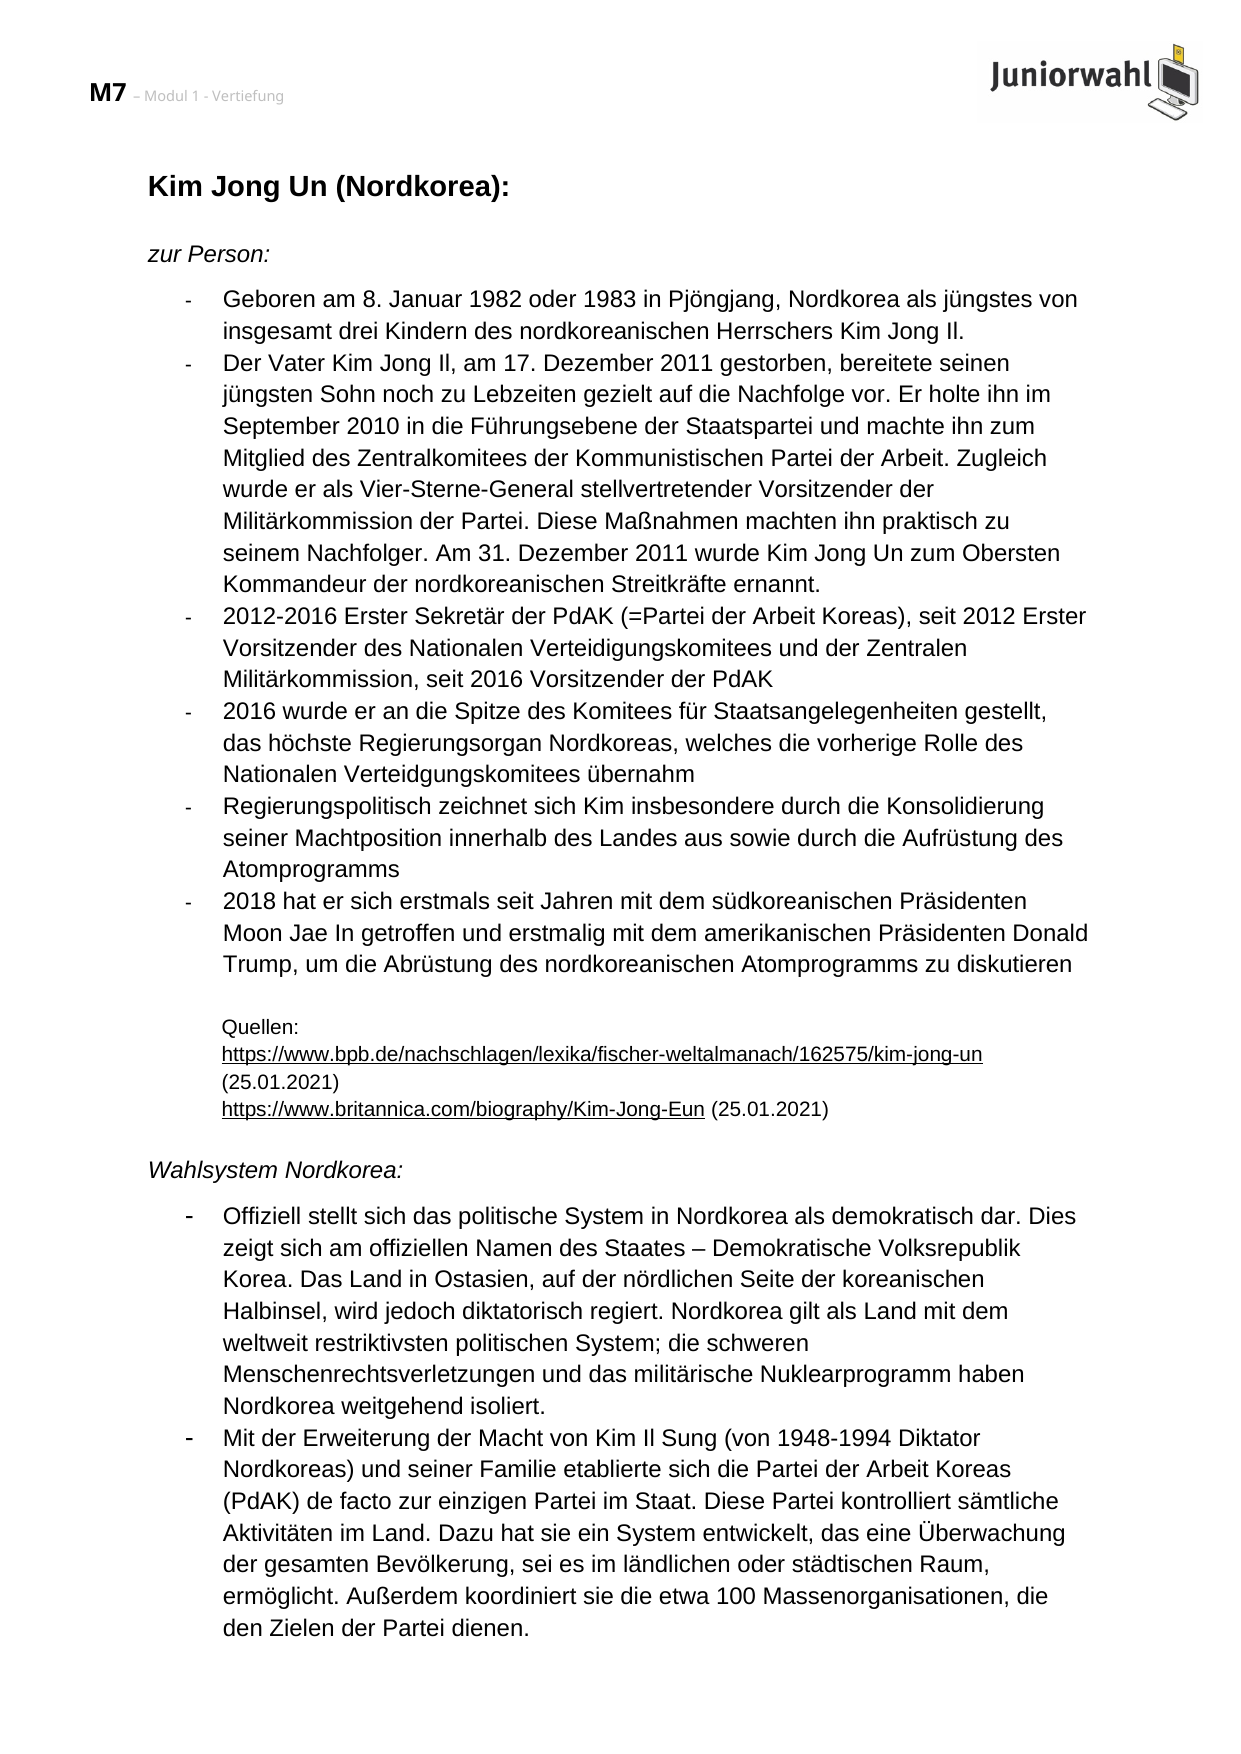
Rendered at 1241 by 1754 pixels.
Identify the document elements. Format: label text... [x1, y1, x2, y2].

list Der Vater Kim Jong Il, am 17. Dezember 2011 gestorben, bereitete seinen jüngsten Sohn noch zu Lebzeiten gezielt auf die Nachfolge vor. Er holte ihn im September 2010 in die Führungsebene der Staatspartei und machte ihn zum Mitglied des Zentralkomitees der Kommunistischen Partei der Arbeit. Zugleich wurde er als Vier-Sterne-General stellvertretender Vorsitzender der Militärkommission der Partei. Diese Maßnahmen machten ihn praktisch zu seinem Nachfolger. Am 31. Dezember 2011 wurde Kim Jong Un zum Obersten Kommandeur der nordkoreanischen Streitkräfte ernannt. [185, 348, 1093, 598]
text https://www.britannica.com/biography/Kim-Jong-Eun (25.01.2021) [221, 1097, 1093, 1121]
text zur Person: [148, 240, 1093, 267]
list Regierungspolitisch zeichnet sich Kim insbesondere durch die Konsolidierung seiner Machtposition innerhalb des Landes aus sowie durch die Aufrüstung des Atomprogramms [185, 792, 1093, 883]
text Quellen: [221, 1015, 1093, 1039]
list Geboren am 8. Januar 1982 oder 1983 in Pjöngjang, Nordkorea als jüngstes von insgesamt drei Kindern des nordkoreanischen Herrschers Kim Jong Il. [185, 285, 1093, 344]
list 2018 hat er sich erstmals seit Jahren mit dem südkoreanischen Präsidenten Moon Jae In getroffen und erstmalig mit dem amerikanischen Präsidenten Donald Trump, um die Abrüstung des nordkoreanischen Atomprogramms zu diskutieren [185, 887, 1093, 978]
picture [977, 41, 1203, 123]
list Mit der Erweiterung der Macht von Kim Il Sung (von 1948-1994 Diktator Nordkoreas) und seiner Familie etablierte sich die Partei der Arbeit Koreas (PdAK) de facto zur einzigen Partei im Staat. Diese Partei kontrolliert sämtliche Aktivitäten im Land. Dazu hat sie ein System entwickelt, das eine Überwachung der gesamten Bevölkerung, sei es im ländlichen oder städtischen Raum, ermöglicht. Außerdem koordiniert sie die etwa 100 Massenorganisationen, die den Zielen der Partei dienen. [185, 1423, 1093, 1641]
text https://www.bpb.de/nachschlagen/lexika/fischer-weltalmanach/162575/kim-jong-un (25.01.2021) [221, 1042, 1093, 1094]
list 2016 wurde er an die Spitze des Komitees für Staatsangelegenheiten gestellt, das höchste Regierungsorgan Nordkoreas, welches die vorherige Rolle des Nationalen Verteidgungskomitees übernahm [185, 697, 1093, 788]
list Offiziell stellt sich das politische System in Nordkorea als demokratisch dar. Dies zeigt sich am offiziellen Namen des Staates – Demokratische Volksrepublik Korea. Das Land in Ostasien, auf der nördlichen Seite der koreanischen Halbinsel, wird jedoch diktatorisch regiert. Nordkorea gilt als Land mit dem weltweit restriktivsten politischen System; die schweren Menschenrechtsverletzungen und das militärische Nuklearprogramm haben Nordkorea weitgehend isoliert. [185, 1202, 1093, 1419]
text Kim Jong Un (Nordkorea): [148, 169, 1093, 203]
list 2012-2016 Erster Sekretär der PdAK (=Partei der Arbeit Koreas), seit 2012 Erster Vorsitzender des Nationalen Verteidigungskomitees und der Zentralen Militärkommission, seit 2016 Vorsitzender der PdAK [185, 602, 1093, 693]
text Wahlsystem Nordkorea: [148, 1156, 1093, 1184]
